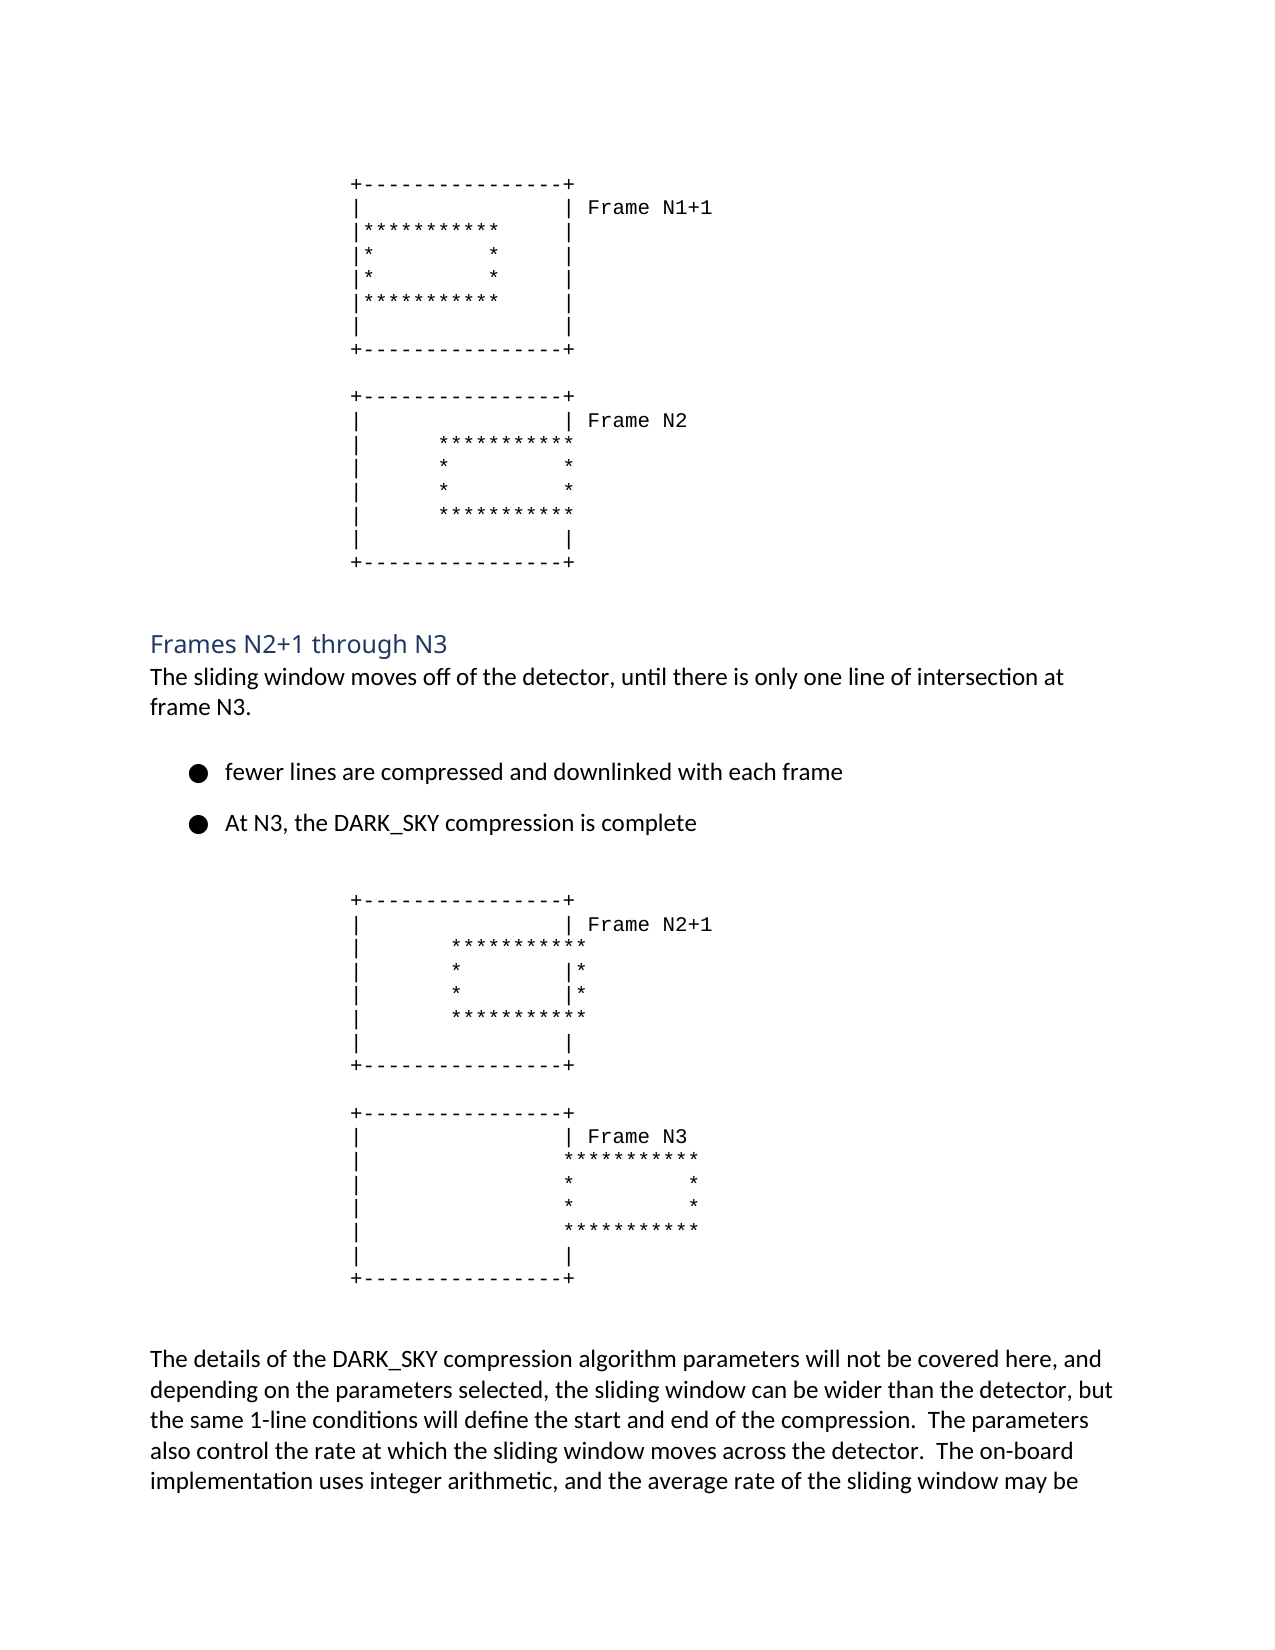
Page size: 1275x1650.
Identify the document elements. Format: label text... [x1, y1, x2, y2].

text +----------------+ [187, 1055, 1125, 1079]
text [150, 1343, 1125, 1496]
text | | Frame N1+1 [187, 197, 1125, 221]
text |* * | [187, 244, 1125, 268]
subtitle Frames N2+1 through N3 [150, 627, 1125, 661]
text | * * [187, 1174, 1125, 1197]
text | | Frame N2+1 [187, 913, 1125, 937]
text +----------------+ [187, 552, 1125, 576]
text | *********** [187, 1150, 1125, 1174]
text +----------------+ [187, 386, 1125, 410]
text | *********** [187, 937, 1125, 961]
text |*********** | [187, 221, 1125, 244]
text | * |* [187, 984, 1125, 1008]
list fewer lines are compressed and downlinked with each frame [187, 743, 1125, 794]
text | | Frame N2 [187, 410, 1125, 434]
text The sliding window moves off of the detector, until there is only one line of intersection at frame N3. [150, 661, 1125, 722]
text | | Frame N3 [187, 1126, 1125, 1150]
list At N3, the DARK_SKY compression is complete [187, 794, 1125, 845]
text | | [187, 528, 1125, 552]
text | | [187, 1244, 1125, 1268]
text | | [187, 1032, 1125, 1055]
text | *********** [187, 505, 1125, 528]
text +----------------+ [187, 890, 1125, 913]
text +----------------+ [187, 1268, 1125, 1292]
text +----------------+ [187, 174, 1125, 197]
text |*********** | [187, 292, 1125, 316]
text | * * [187, 481, 1125, 505]
text | * * [187, 1197, 1125, 1221]
text +----------------+ [187, 339, 1125, 363]
text |* * | [187, 268, 1125, 292]
text | *********** [187, 1221, 1125, 1244]
text +----------------+ [187, 1103, 1125, 1126]
text | * |* [187, 961, 1125, 984]
text | *********** [187, 1008, 1125, 1032]
text | | [187, 316, 1125, 339]
text | * * [187, 457, 1125, 481]
text | *********** [187, 434, 1125, 457]
